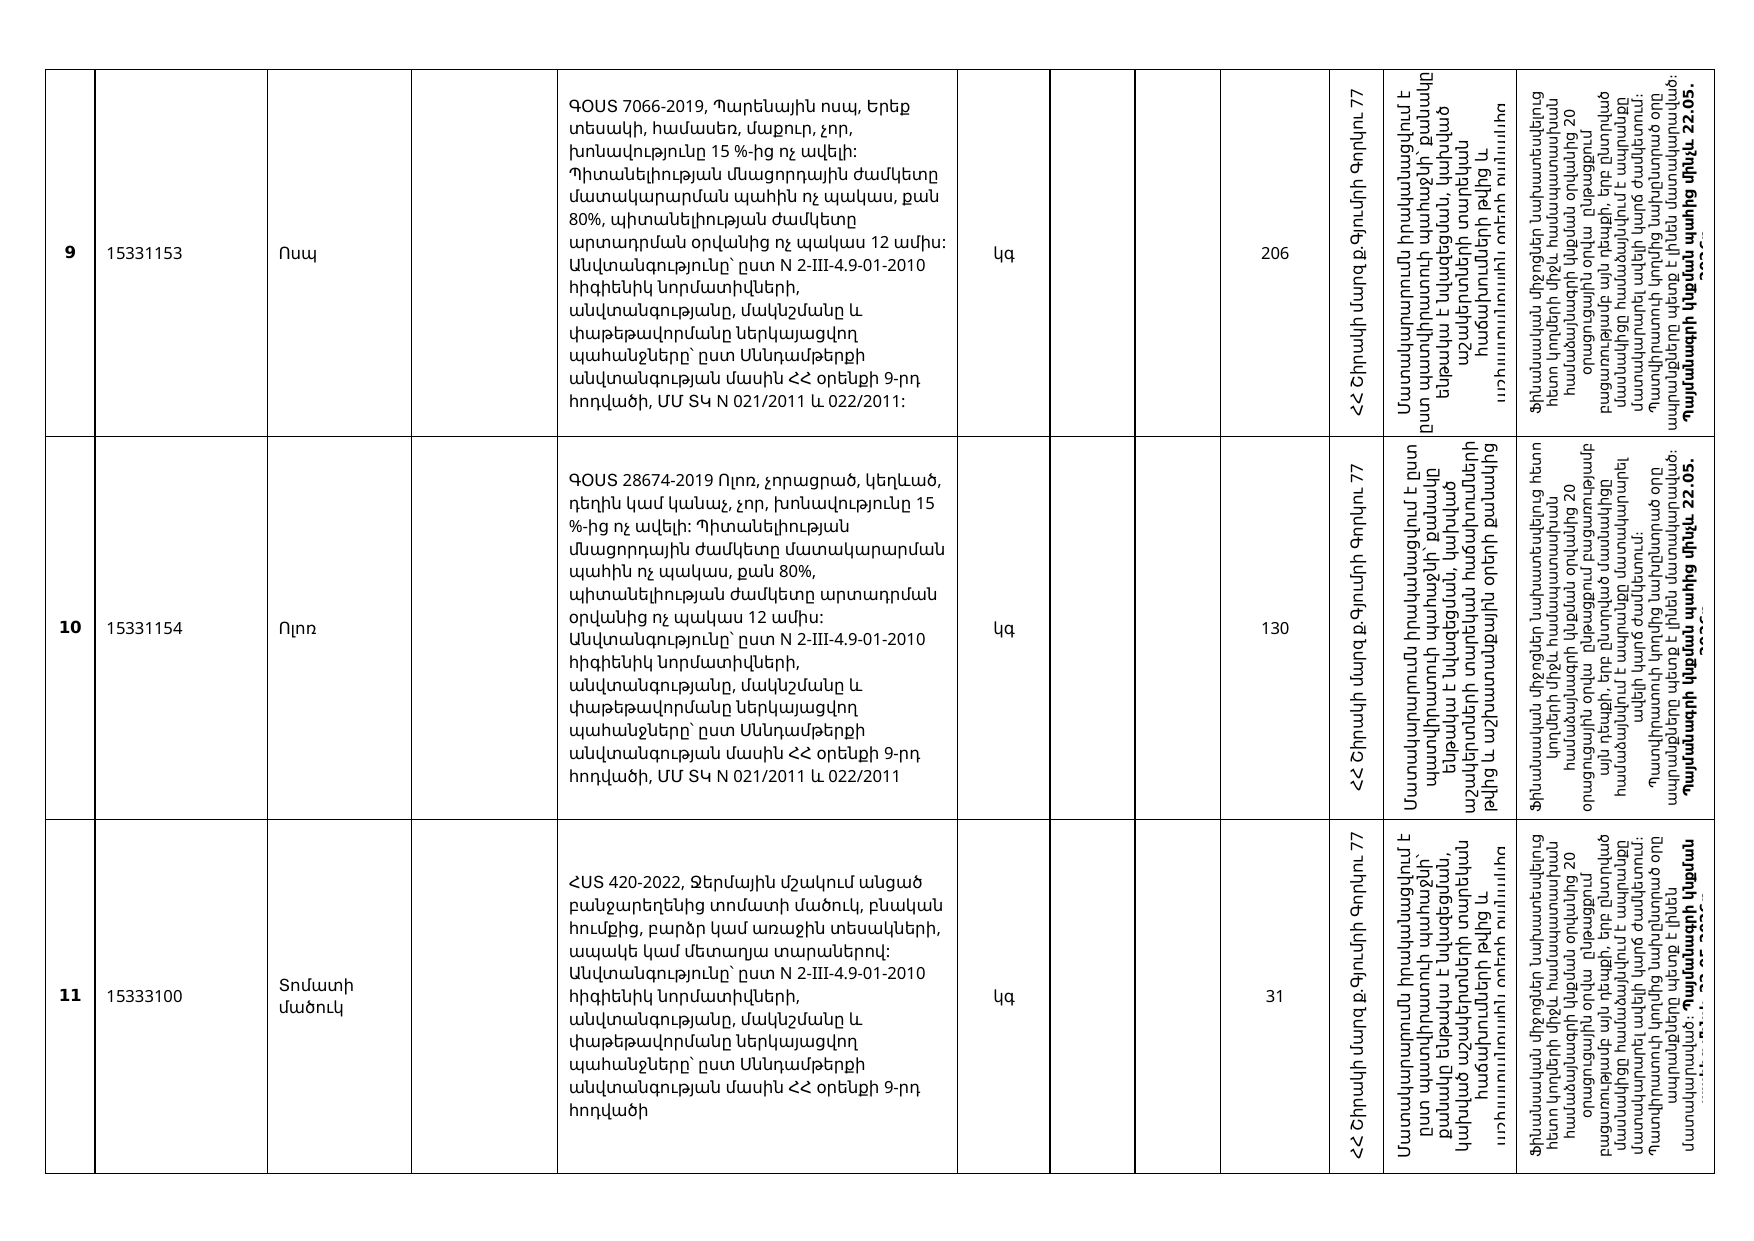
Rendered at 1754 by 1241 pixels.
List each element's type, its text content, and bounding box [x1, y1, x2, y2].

table_cell 31 [1221, 820, 1329, 1172]
table_cell 15333100 [96, 820, 267, 1172]
table_cell [412, 70, 557, 436]
table_cell 206 [1221, 70, 1329, 436]
table_cell ԳՕՍՏ 7066-2019, Պարենային ոսպ, Երեք տեսակի, համասեռ, մաքուր, չոր, խոնավությունը 15 %-ից ոչ ավելի: Պիտանելիության մնացորդային ժամկետը մատակարարման պահին ոչ պակաս, քան 80%, պիտանելիության ժամկետը արտադրման օրվանից ոչ պակաս 12 ամիս: Անվտանգությունը՝ ըստ N 2-III-4.9-01-2010 հիգիենիկ նորմատիվների, անվտանգությանը, մակնշմանը և փաթեթավորմանը ներկայացվող պահանջները՝ ըստ Սննդամթերքի անվտանգության մասին ՀՀ օրենքի 9-րդ հոդվածի, ՄՄ ՏԿ N 021/2011 և 022/2011: [558, 70, 957, 436]
table_cell [1136, 820, 1220, 1172]
table_cell 15331153 [96, 70, 267, 436]
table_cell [1330, 820, 1383, 1172]
table_cell կգ [958, 70, 1049, 436]
table_cell 9 [46, 70, 94, 436]
table_cell [1136, 70, 1220, 436]
table_cell Տոմատի մածուկ [268, 820, 411, 1172]
table_cell Ոլոռ [268, 437, 411, 819]
table_cell [412, 437, 557, 819]
table_cell 10 [46, 437, 94, 819]
table_cell [1051, 70, 1134, 436]
table_cell Ոսպ [268, 70, 411, 436]
table_cell [1136, 437, 1220, 819]
table_cell կգ [958, 820, 1049, 1172]
table_cell [412, 820, 557, 1172]
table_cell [1384, 820, 1516, 1172]
table_cell [1051, 437, 1134, 819]
table_cell 11 [46, 820, 94, 1172]
table_cell ԳՕՍՏ 28674-2019 Ոլոռ, չորացրած, կեղևած, դեղին կամ կանաչ, չոր, խոնավությունը 15 %-ից ոչ ավելի: Պիտանելիության մնացորդային ժամկետը մատակարարման պահին ոչ պակաս, քան 80%, պիտանելիության ժամկետը արտադրման օրվանից ոչ պակաս 12 ամիս: Անվտանգությունը՝ ըստ N 2-III-4.9-01-2010 հիգիենիկ նորմատիվների, անվտանգությանը, մակնշմանը և փաթեթավորմանը ներկայացվող պահանջները՝ ըստ Սննդամթերքի անվտանգության մասին ՀՀ օրենքի 9-րդ հոդվածի, ՄՄ ՏԿ N 021/2011 և 022/2011 [558, 437, 957, 819]
table_cell ՀՀ Շիրակի մարզ ք.Գյումրի Գորկու 77 [1330, 437, 1383, 819]
table_cell [1051, 820, 1134, 1172]
table_cell 15331154 [96, 437, 267, 819]
table_cell 130 [1221, 437, 1329, 819]
table_cell կգ [958, 437, 1049, 819]
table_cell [1517, 820, 1714, 1172]
table_cell ՀՀ Շիրակի մարզ ք.Գյումրի Գորկու 77 [1330, 70, 1383, 436]
table_cell ՀՍՏ 420-2022, Ջերմային մշակում անցած բանջարեղենից տոմատի մածուկ, բնական հումքից, բարձր կամ առաջին տեսակների, ապակե կամ մետաղյա տարաներով: Անվտանգությունը՝ ըստ N 2-III-4.9-01-2010 հիգիենիկ նորմատիվների, անվտանգությանը, մակնշմանը և փաթեթավորմանը ներկայացվող պահանջները՝ ըստ Սննդամթերքի անվտանգության մասին ՀՀ օրենքի 9-րդ հոդվածի [558, 820, 957, 1172]
